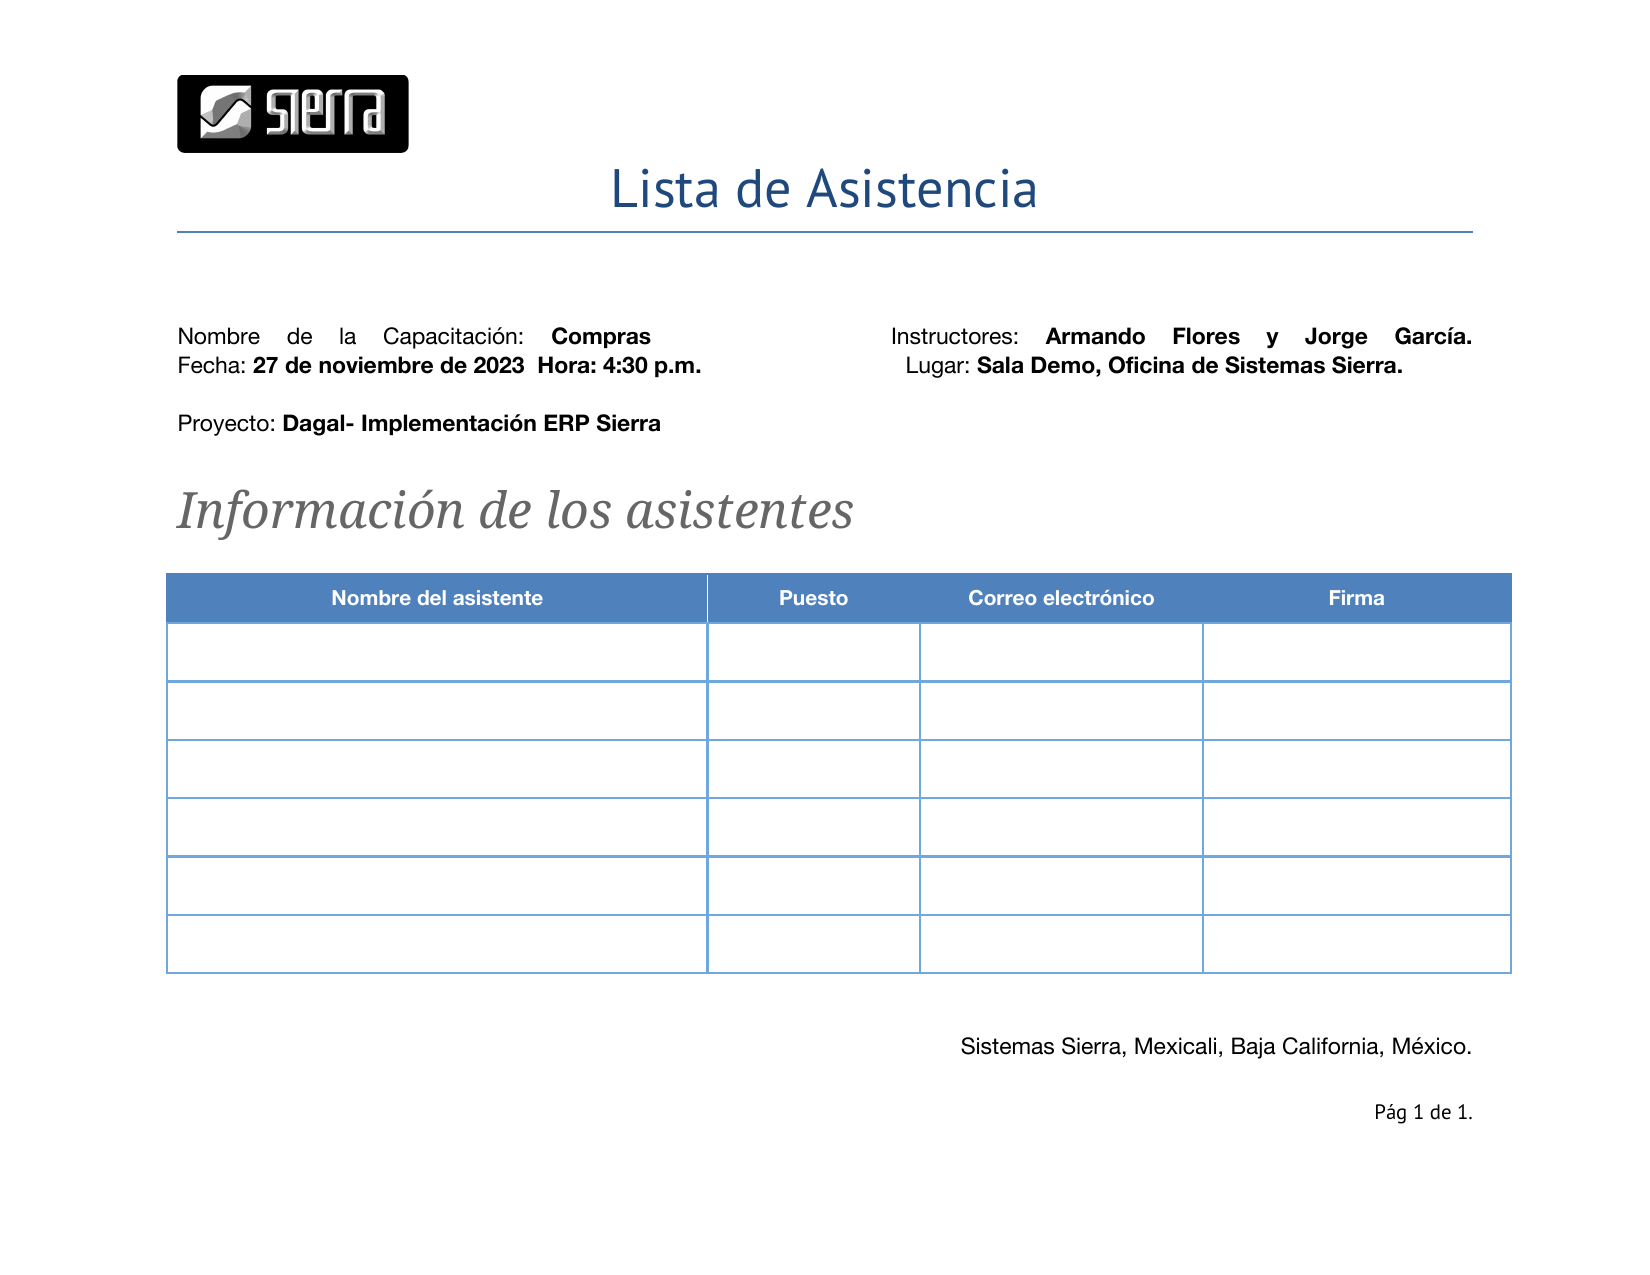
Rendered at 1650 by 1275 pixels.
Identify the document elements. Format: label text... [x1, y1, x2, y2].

table_cell [168, 858, 706, 914]
title Lista de Asistencia [177, 152, 1473, 231]
table_cell [1204, 624, 1510, 680]
table_cell [1204, 799, 1510, 855]
table_cell [168, 799, 706, 855]
table_cell [921, 741, 1202, 797]
picture [177, 75, 409, 153]
text Nombre de la Capacitación: Compras Instructores: Armando Flores y Jorge García. Fecha: 27 de noviembre de 2023 Hora: 4:30 p.m. Lugar: Sala Demo, Oficina de Sistemas Sierra. [177, 322, 1473, 380]
table_cell [1204, 916, 1510, 972]
table_cell [709, 858, 919, 914]
table_cell [1204, 683, 1510, 739]
table_header Correo electrónico [920, 575, 1203, 622]
text Sistemas Sierra, Mexicali, Baja California, México. [177, 1032, 1473, 1061]
table_cell [168, 741, 706, 797]
subtitle Información de los asistentes [177, 476, 1473, 544]
table_cell [709, 683, 919, 739]
table_cell [709, 741, 919, 797]
text Proyecto: Dagal- Implementación ERP Sierra [177, 409, 1473, 438]
table_cell [921, 624, 1202, 680]
table_cell [709, 799, 919, 855]
table_cell [168, 683, 706, 739]
table_header Firma [1203, 575, 1510, 622]
table_cell [921, 858, 1202, 914]
table_cell [921, 916, 1202, 972]
table_cell [709, 624, 919, 680]
table_cell [168, 916, 706, 972]
table_cell [168, 624, 706, 680]
table_cell [1204, 741, 1510, 797]
table_cell [921, 683, 1202, 739]
table_cell [709, 916, 919, 972]
table_cell [921, 799, 1202, 855]
table_header Nombre del asistente [168, 575, 707, 622]
table_cell [1204, 858, 1510, 914]
table_header Puesto [708, 575, 920, 622]
